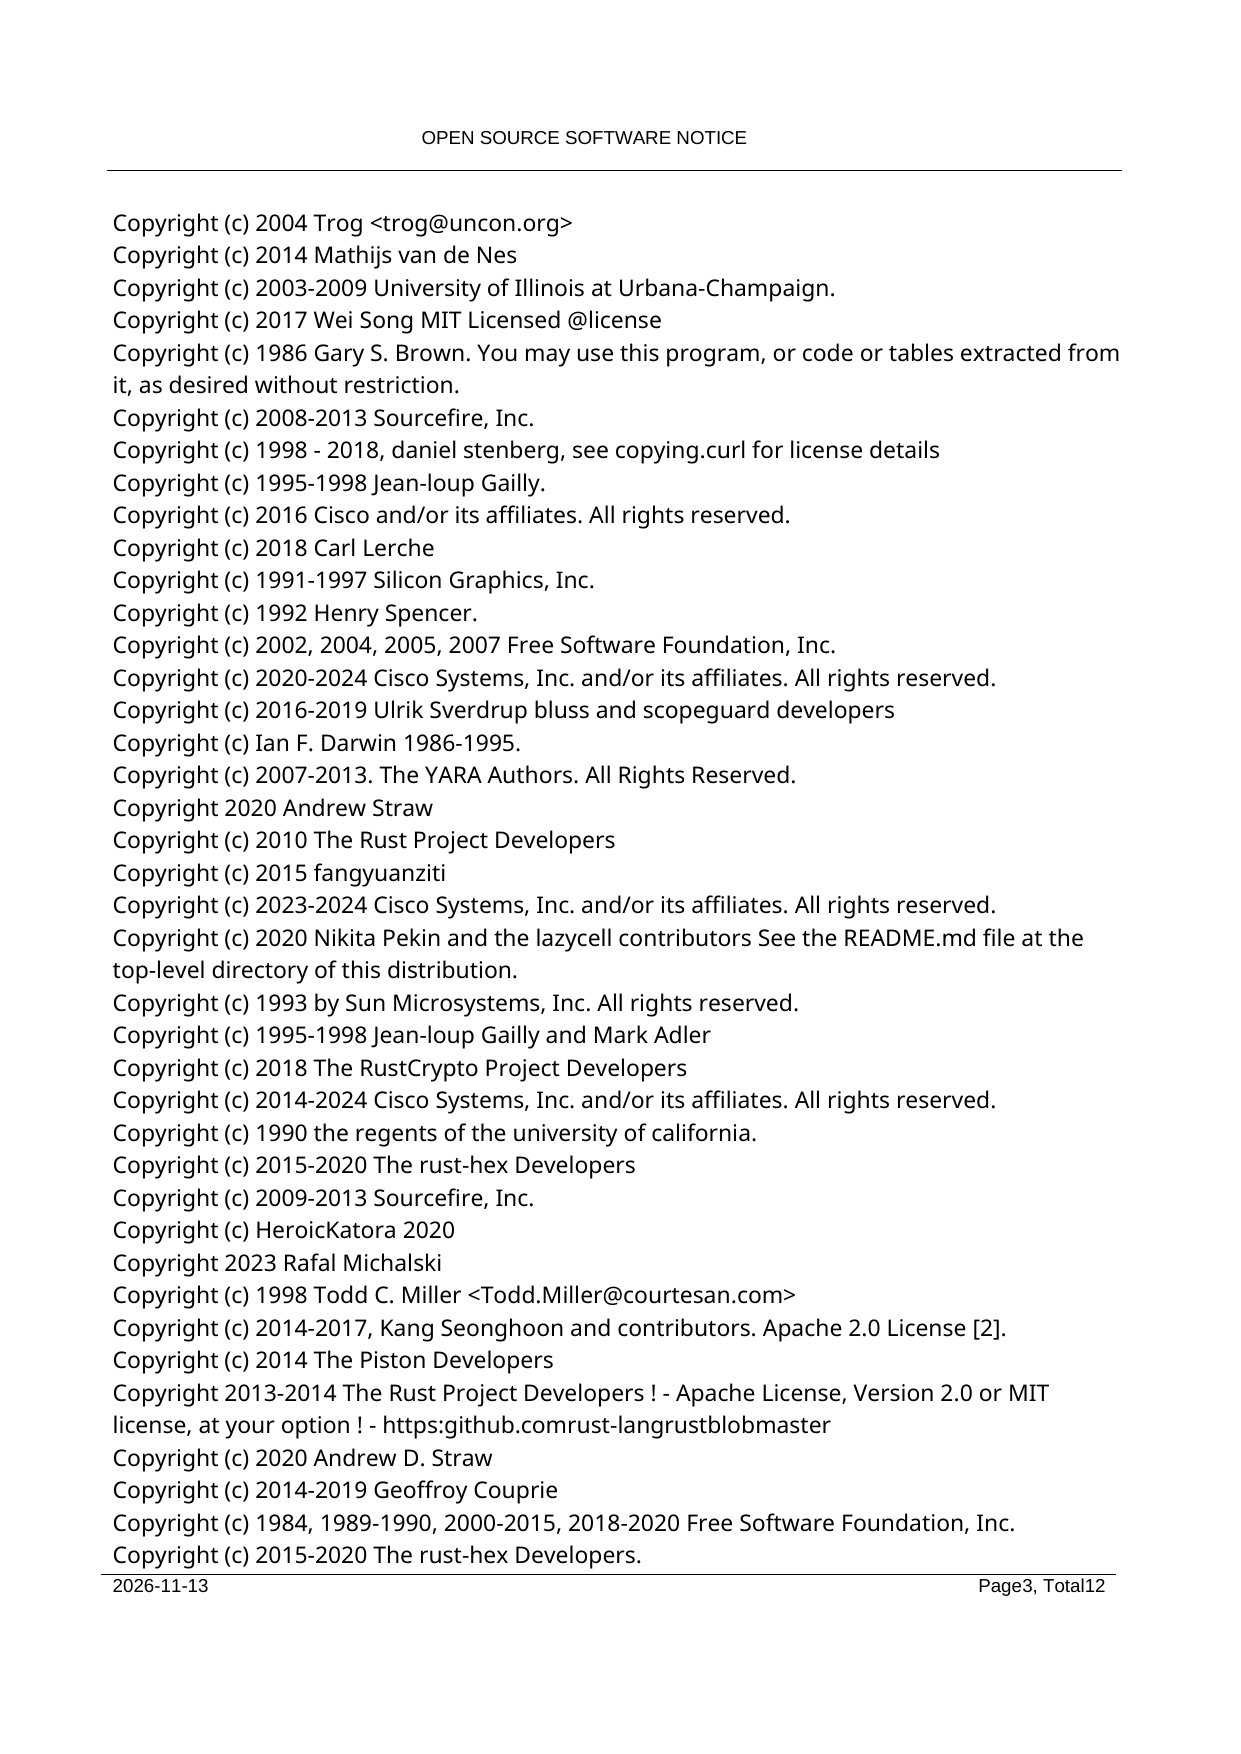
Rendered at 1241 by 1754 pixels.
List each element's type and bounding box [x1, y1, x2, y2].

text [112, 206, 1128, 1571]
